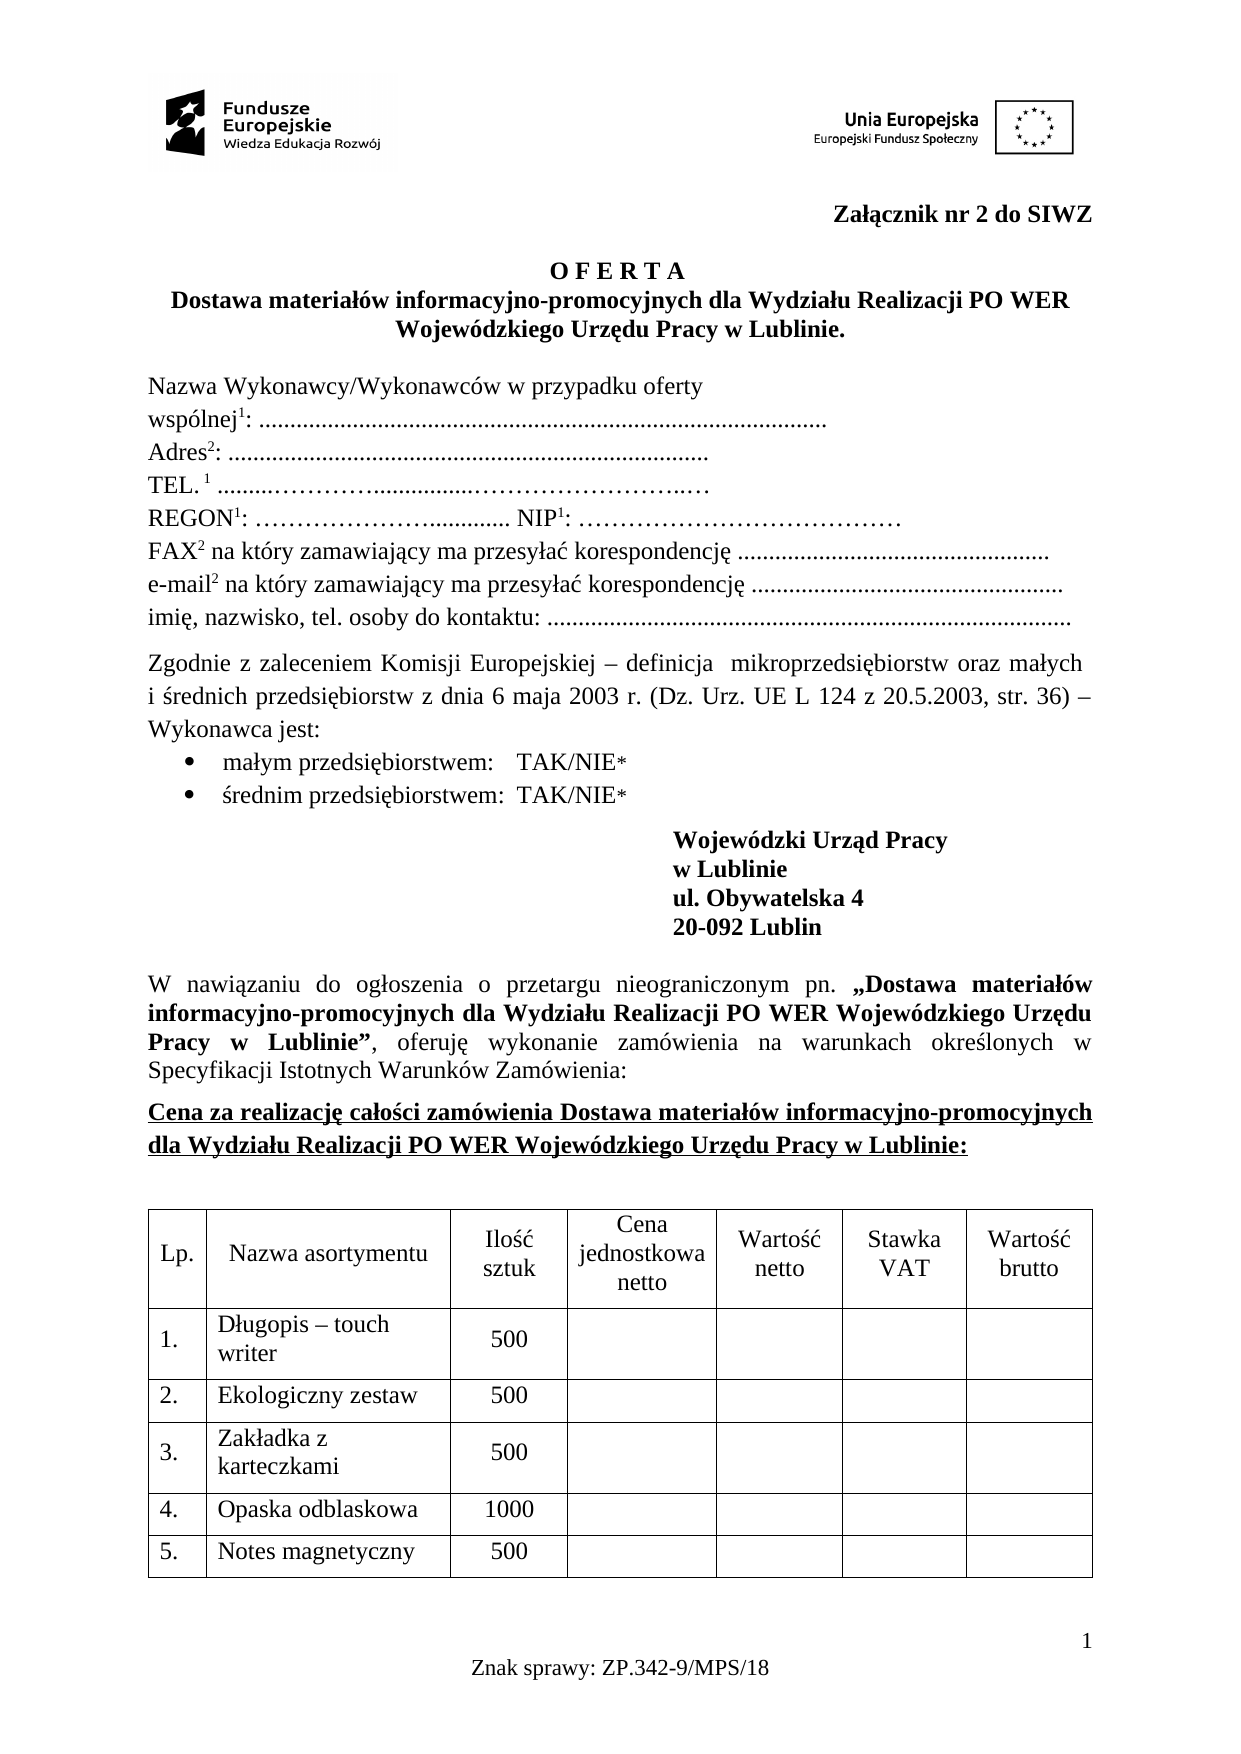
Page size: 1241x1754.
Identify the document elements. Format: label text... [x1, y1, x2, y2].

text W nawiązaniu do ogłoszenia o przetargu nieograniczonym pn. „Dostawa materiałów informacyjno-promocyjnych dla Wydziału Realizacji PO WER Wojewódzkiego Urzędu Pracy w Lublinie”, oferuję wykonanie zamówienia na warunkach określonych w Specyfikacji Istotnych Warunków Zamówienia: [148, 969, 1093, 1084]
table_cell [843, 1494, 966, 1535]
table_cell Długopis – touch writer [207, 1309, 450, 1379]
table_cell 1. [149, 1309, 206, 1379]
table_cell [843, 1536, 966, 1577]
table_cell [843, 1309, 966, 1379]
table_cell [568, 1494, 716, 1535]
text 20-092 Lublin [673, 912, 1093, 941]
table_cell Ekologiczny zestaw [207, 1380, 450, 1422]
table_cell [717, 1380, 842, 1422]
table_cell 5. [149, 1536, 206, 1577]
table_header Stawka VAT [843, 1210, 966, 1308]
text Zgodnie z zaleceniem Komisji Europejskiej – definicja mikroprzedsiębiorstw oraz małych i średnich przedsiębiorstw z dnia 6 maja 2003 r. (Dz. Urz. UE L 124 z 20.5.2003, str. 36) – Wykonawca jest: [148, 648, 1093, 743]
table_cell [843, 1423, 966, 1493]
table_cell [967, 1380, 1092, 1422]
text ul. Obywatelska 4 [673, 883, 1093, 912]
table_cell 500 [451, 1423, 567, 1493]
table_cell Notes magnetyczny [207, 1536, 450, 1577]
table_cell [967, 1536, 1092, 1577]
table_cell [568, 1309, 716, 1379]
table_cell [967, 1423, 1092, 1493]
text Adres2: ............................................................................. [148, 437, 1093, 466]
table_cell 500 [451, 1380, 567, 1422]
table_header Nazwa asortymentu [207, 1210, 450, 1308]
text w Lublinie [673, 854, 1093, 883]
table_cell [568, 1536, 716, 1577]
table_cell 500 [451, 1536, 567, 1577]
list małym przedsiębiorstwem: TAK/NIE* [185, 747, 1093, 776]
list Cena za realizację całości zamówienia Dostawa materiałów informacyjno-promocyjnych dla Wydziału Realizacji PO WER Wojewódzkiego Urzędu Pracy w Lublinie: [148, 1123, 1093, 1159]
text O F E R T A Dostawa materiałów informacyjno-promocyjnych dla Wydziału Realizacji PO WER Wojewódzkiego Urzędu Pracy w Lublinie. [148, 256, 1093, 343]
table_cell [717, 1536, 842, 1577]
text imię, nazwisko, tel. osoby do kontaktu: .................................................................................... [148, 602, 1093, 631]
table_cell [568, 1423, 716, 1493]
table_cell [717, 1423, 842, 1493]
table_cell Opaska odblaskowa [207, 1494, 450, 1535]
table_header Lp. [149, 1210, 206, 1308]
table_cell [843, 1380, 966, 1422]
list średnim przedsiębiorstwem: TAK/NIE* [185, 780, 1093, 809]
table_cell 2. [149, 1380, 206, 1422]
list Cena za realizację całości zamówienia Dostawa materiałów informacyjno-promocyjnych dla Wydziału Realizacji PO WER Wojewódzkiego Urzędu Pracy w Lublinie: [148, 1097, 1093, 1122]
table_cell 500 [451, 1309, 567, 1379]
text e-mail2 na który zamawiający ma przesyłać korespondencję .................................................. [148, 569, 1093, 598]
table_cell [967, 1494, 1092, 1535]
picture [147, 73, 398, 172]
table_cell 4. [149, 1494, 206, 1535]
table_cell 3. [149, 1423, 206, 1493]
text Załącznik nr 2 do SIWZ [148, 199, 1093, 228]
text REGON1: …………………............. NIP1: ………………………………… [148, 503, 1093, 532]
table_cell [967, 1309, 1092, 1379]
table_header Wartość brutto [967, 1210, 1092, 1308]
table_cell [717, 1494, 842, 1535]
table_cell Zakładka z karteczkami [207, 1423, 450, 1493]
table_cell [568, 1380, 716, 1422]
text Nazwa Wykonawcy/Wykonawców w przypadku oferty wspólnej1: ........................................................................................... [148, 371, 1093, 433]
table_cell 1000 [451, 1494, 567, 1535]
picture [796, 82, 1090, 172]
table_cell [717, 1309, 842, 1379]
text Wojewódzki Urząd Pracy [673, 826, 1093, 854]
text TEL. 1 .........…………................……………………..… [148, 470, 1093, 499]
text FAX2 na który zamawiający ma przesyłać korespondencję .................................................. [148, 536, 1093, 565]
table_header Wartość netto [717, 1210, 842, 1308]
table_header Cena jednostkowa netto [568, 1210, 716, 1308]
table_header Ilość sztuk [451, 1210, 567, 1308]
